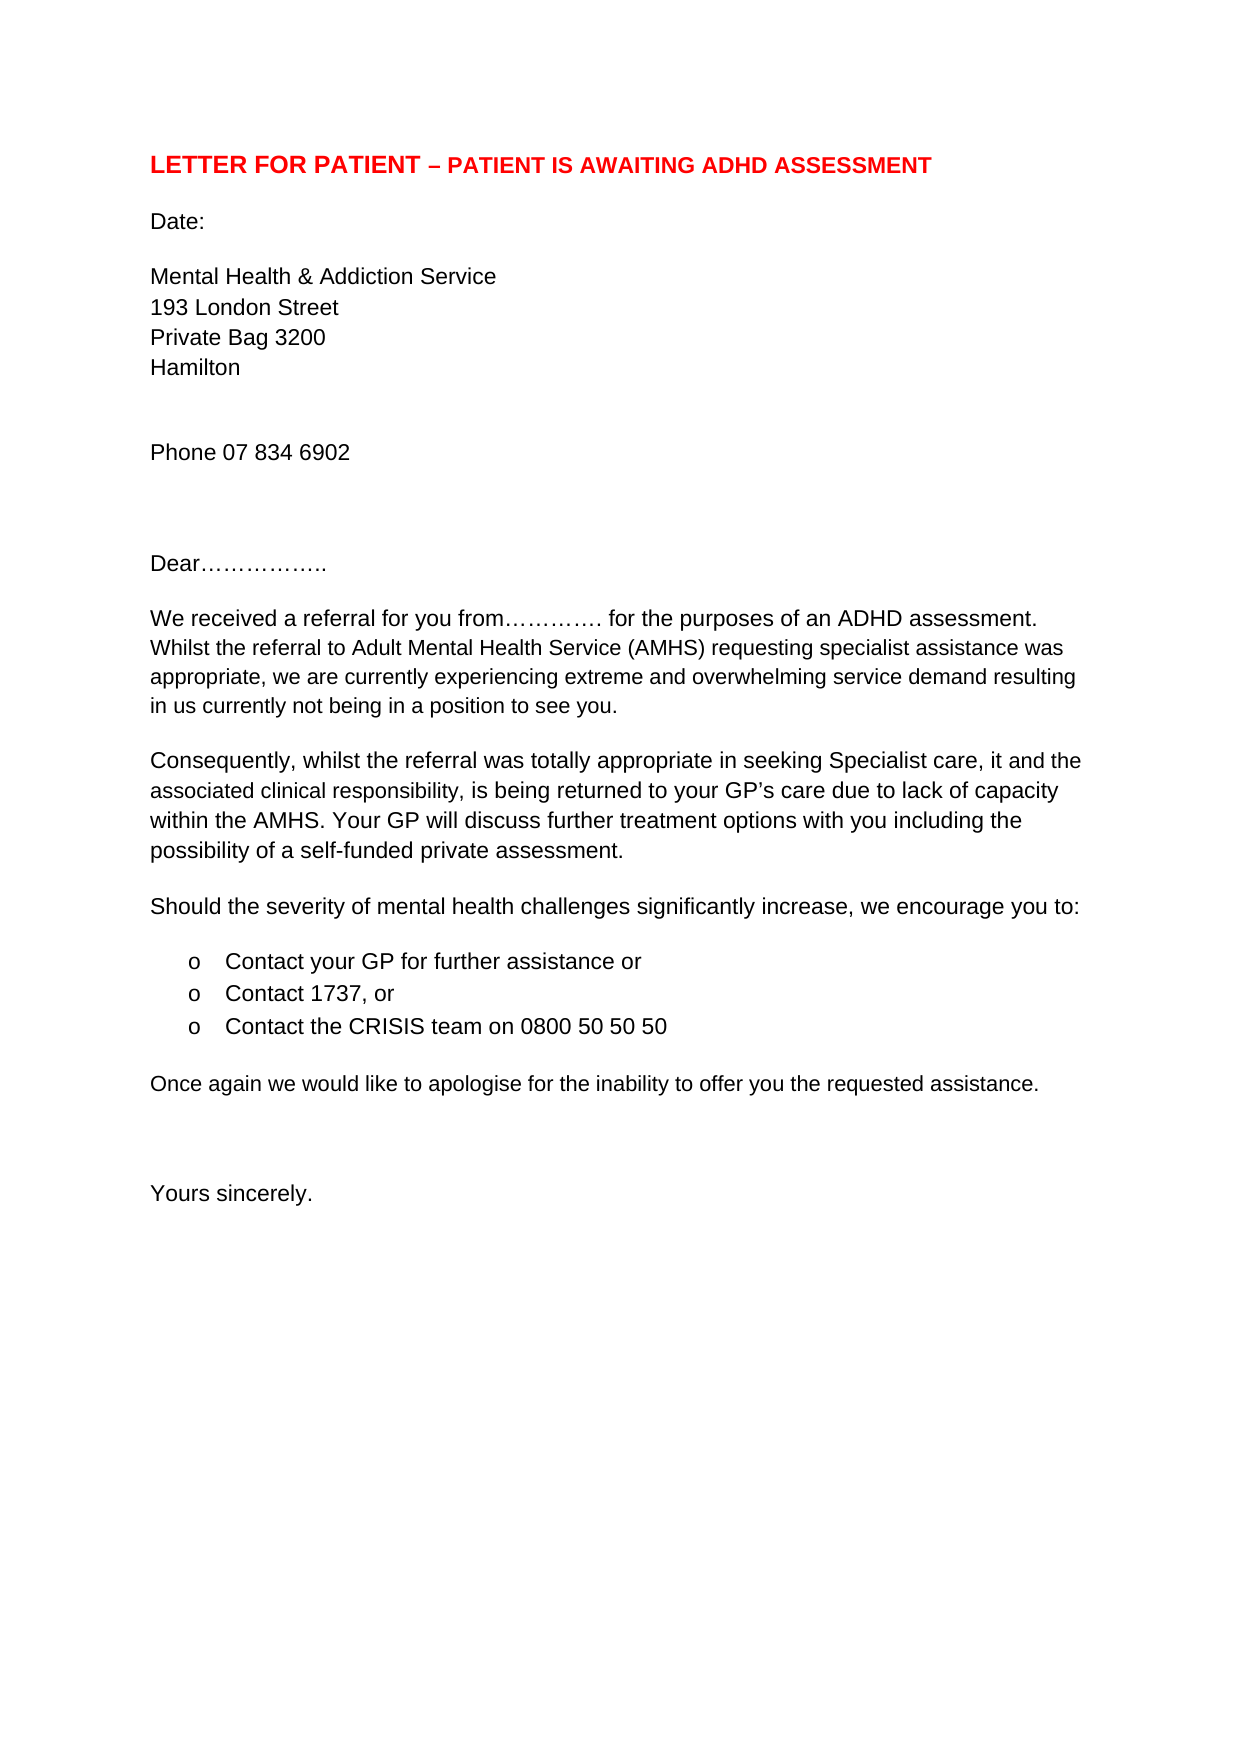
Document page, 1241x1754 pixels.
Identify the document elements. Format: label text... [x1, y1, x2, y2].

list Contact the CRISIS team on 0800 50 50 50 [187, 1013, 1090, 1041]
text Date: [150, 208, 1090, 234]
text Hamilton [150, 354, 1090, 380]
text Yours sincerely. [150, 1179, 1090, 1206]
text Once again we would like to apologise for the inability to offer you the requested assistance. [150, 1070, 1090, 1096]
text Phone 07 834 6902 [150, 439, 1090, 466]
text 193 London Street [150, 293, 1090, 320]
text Mental Health & Addiction Service [150, 263, 1090, 289]
text Private Bag 3200 [150, 324, 1090, 350]
text Should the severity of mental health challenges significantly increase, we encourage you to: [150, 893, 1090, 919]
text Dear…………….. [150, 550, 1090, 576]
text Consequently, whilst the referral was totally appropriate in seeking Specialist care, it and the associated clinical responsibility, is being returned to your GP’s care due to lack of capacity within the AMHS. Your GP will discuss further treatment options with you including the possibility of a self-funded private assessment. [150, 747, 1090, 864]
text We received a referral for you from…………. for the purposes of an ADHD assessment. Whilst the referral to Adult Mental Health Service (AMHS) requesting specialist assistance was appropriate, we are currently experiencing extreme and overwhelming service demand resulting in us currently not being in a position to see you. [150, 605, 1090, 718]
list Contact your GP for further assistance or [187, 948, 1090, 976]
list Contact 1737, or [187, 980, 1090, 1009]
text LETTER FOR PATIENT – PATIENT IS AWAITING ADHD ASSESSMENT [150, 150, 1090, 179]
